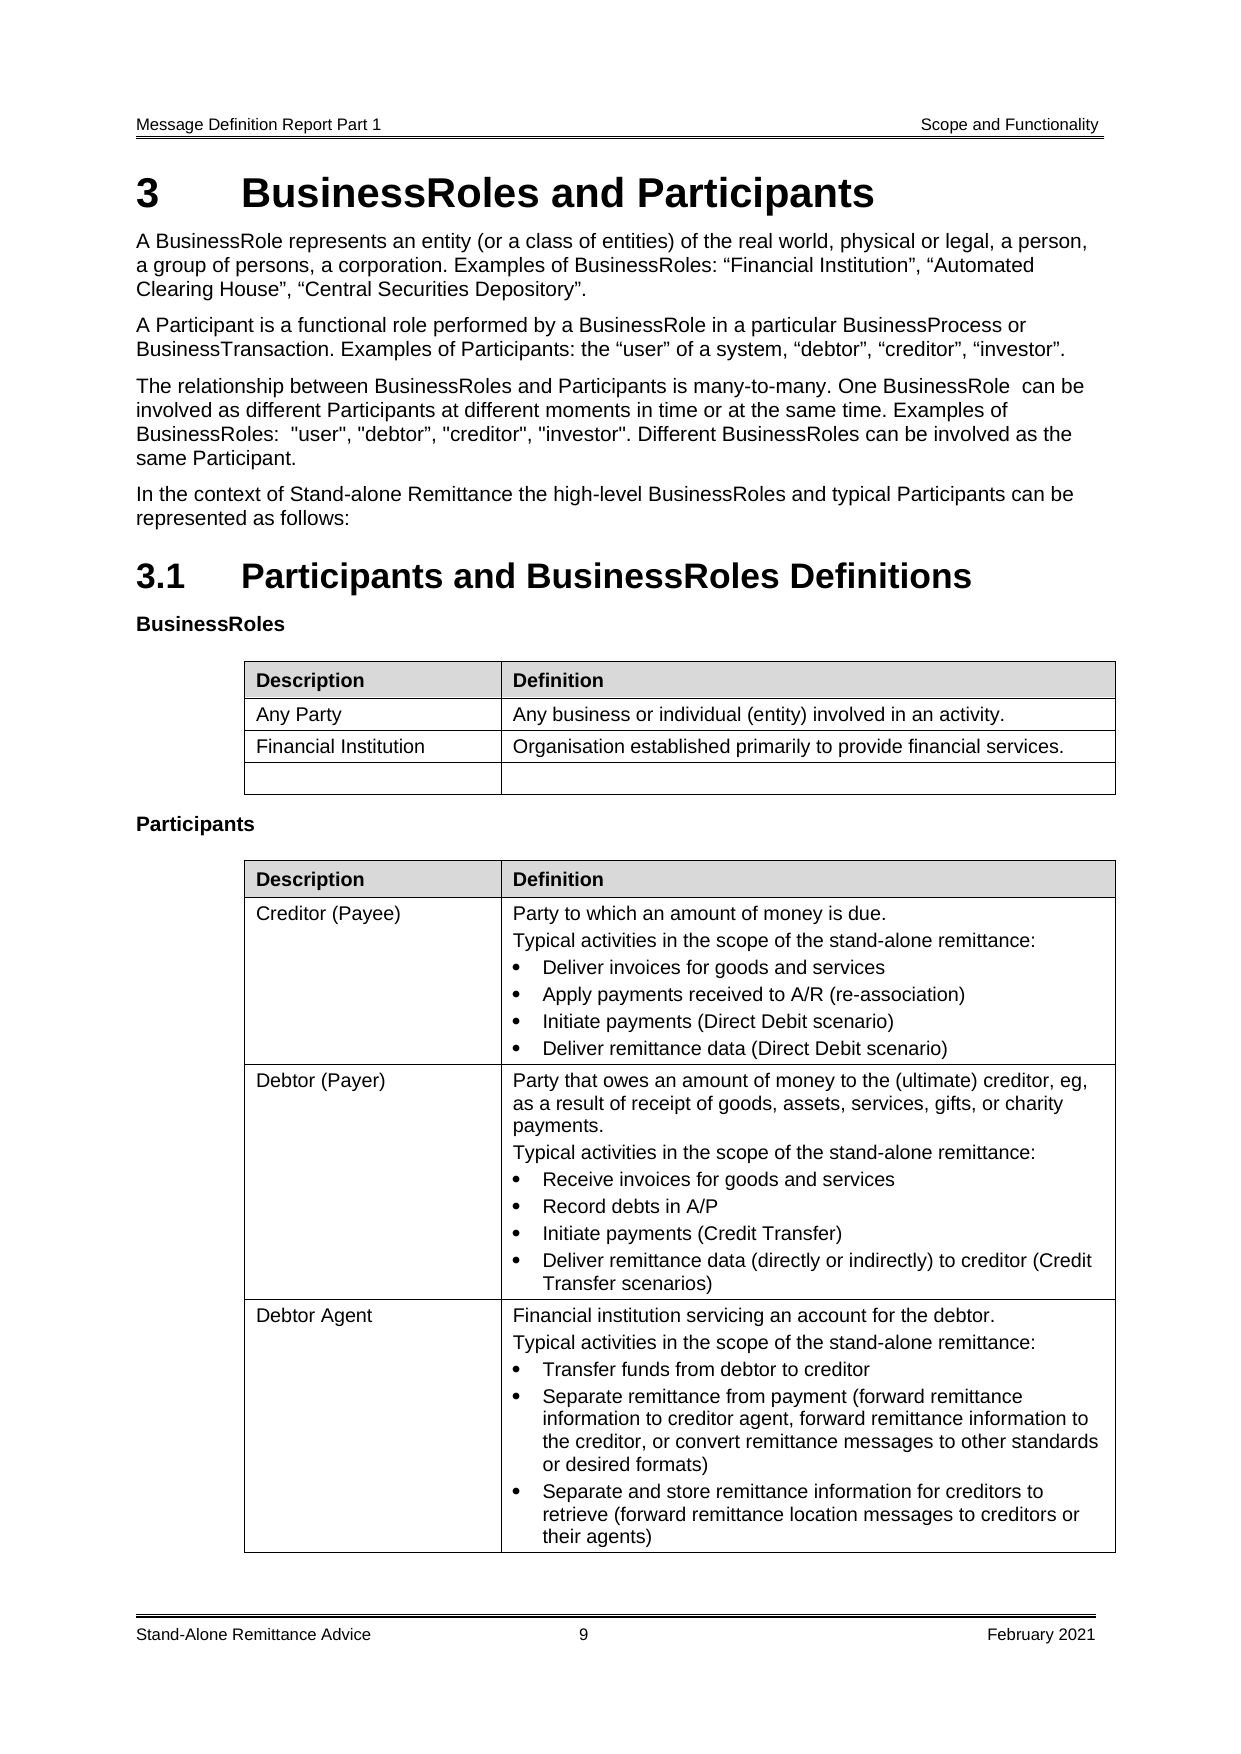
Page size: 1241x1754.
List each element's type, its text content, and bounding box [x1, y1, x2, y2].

table_header Description [245, 662, 501, 697]
table_header Definition [502, 662, 1115, 697]
table_cell Debtor (Payer) [245, 1065, 501, 1298]
subtitle Participants and BusinessRoles Definitions [136, 555, 1104, 596]
table_cell Any Party [245, 699, 501, 729]
text The relationship between BusinessRoles and Participants is many-to-many. One BusinessRole can be involved as different Participants at different moments in time or at the same time. Examples of BusinessRoles: "user", "debtor”, "creditor", "investor". Different BusinessRoles can be involved as the same Participant. [136, 374, 1104, 469]
table_cell Party to which an amount of money is due. Typical activities in the scope of the stand-alone remittance: Deliver invoices for goods and services Apply payments received to A/R (re-association) Initiate payments (Direct Debit scenario) Deliver remittance data (Direct Debit scenario) [502, 898, 1115, 1063]
text Participants [136, 811, 1104, 835]
table_cell [245, 763, 501, 794]
table_cell [502, 763, 1115, 794]
table_header Description [245, 861, 501, 897]
subtitle BusinessRoles and Participants [136, 168, 1104, 216]
table_cell Party that owes an amount of money to the (ultimate) creditor, eg, as a result of receipt of goods, assets, services, gifts, or charity payments. Typical activities in the scope of the stand-alone remittance: Receive invoices for goods and services Record debts in A/P Initiate payments (Credit Transfer) Deliver remittance data (directly or indirectly) to creditor (Credit Transfer scenarios) [502, 1065, 1115, 1298]
table_cell Creditor (Payee) [245, 898, 501, 1063]
table_cell Organisation established primarily to provide financial services. [502, 731, 1115, 762]
text A Participant is a functional role performed by a BusinessRole in a particular BusinessProcess or BusinessTransaction. Examples of Participants: the “user” of a system, “debtor”, “creditor”, “investor”. [136, 313, 1104, 361]
table_cell Financial institution servicing an account for the debtor. Typical activities in the scope of the stand-alone remittance: Transfer funds from debtor to creditor Separate remittance from payment (forward remittance information to creditor agent, forward remittance information to the creditor, or convert remittance messages to other standards or desired formats) Separate and store remittance information for creditors to retrieve (forward remittance location messages to creditors or their agents) [502, 1300, 1115, 1552]
table_cell Debtor Agent [245, 1300, 501, 1552]
table_cell Financial Institution [245, 731, 501, 762]
text BusinessRoles [136, 612, 1104, 636]
text A BusinessRole represents an entity (or a class of entities) of the real world, physical or legal, a person, a group of persons, a corporation. Examples of BusinessRoles: “Financial Institution”, “Automated Clearing House”, “Central Securities Depository”. [136, 229, 1104, 301]
table_cell Any business or individual (entity) involved in an activity. [502, 699, 1115, 729]
table_header Definition [502, 861, 1115, 897]
text In the context of Stand-alone Remittance the high-level BusinessRoles and typical Participants can be represented as follows: [136, 482, 1104, 530]
